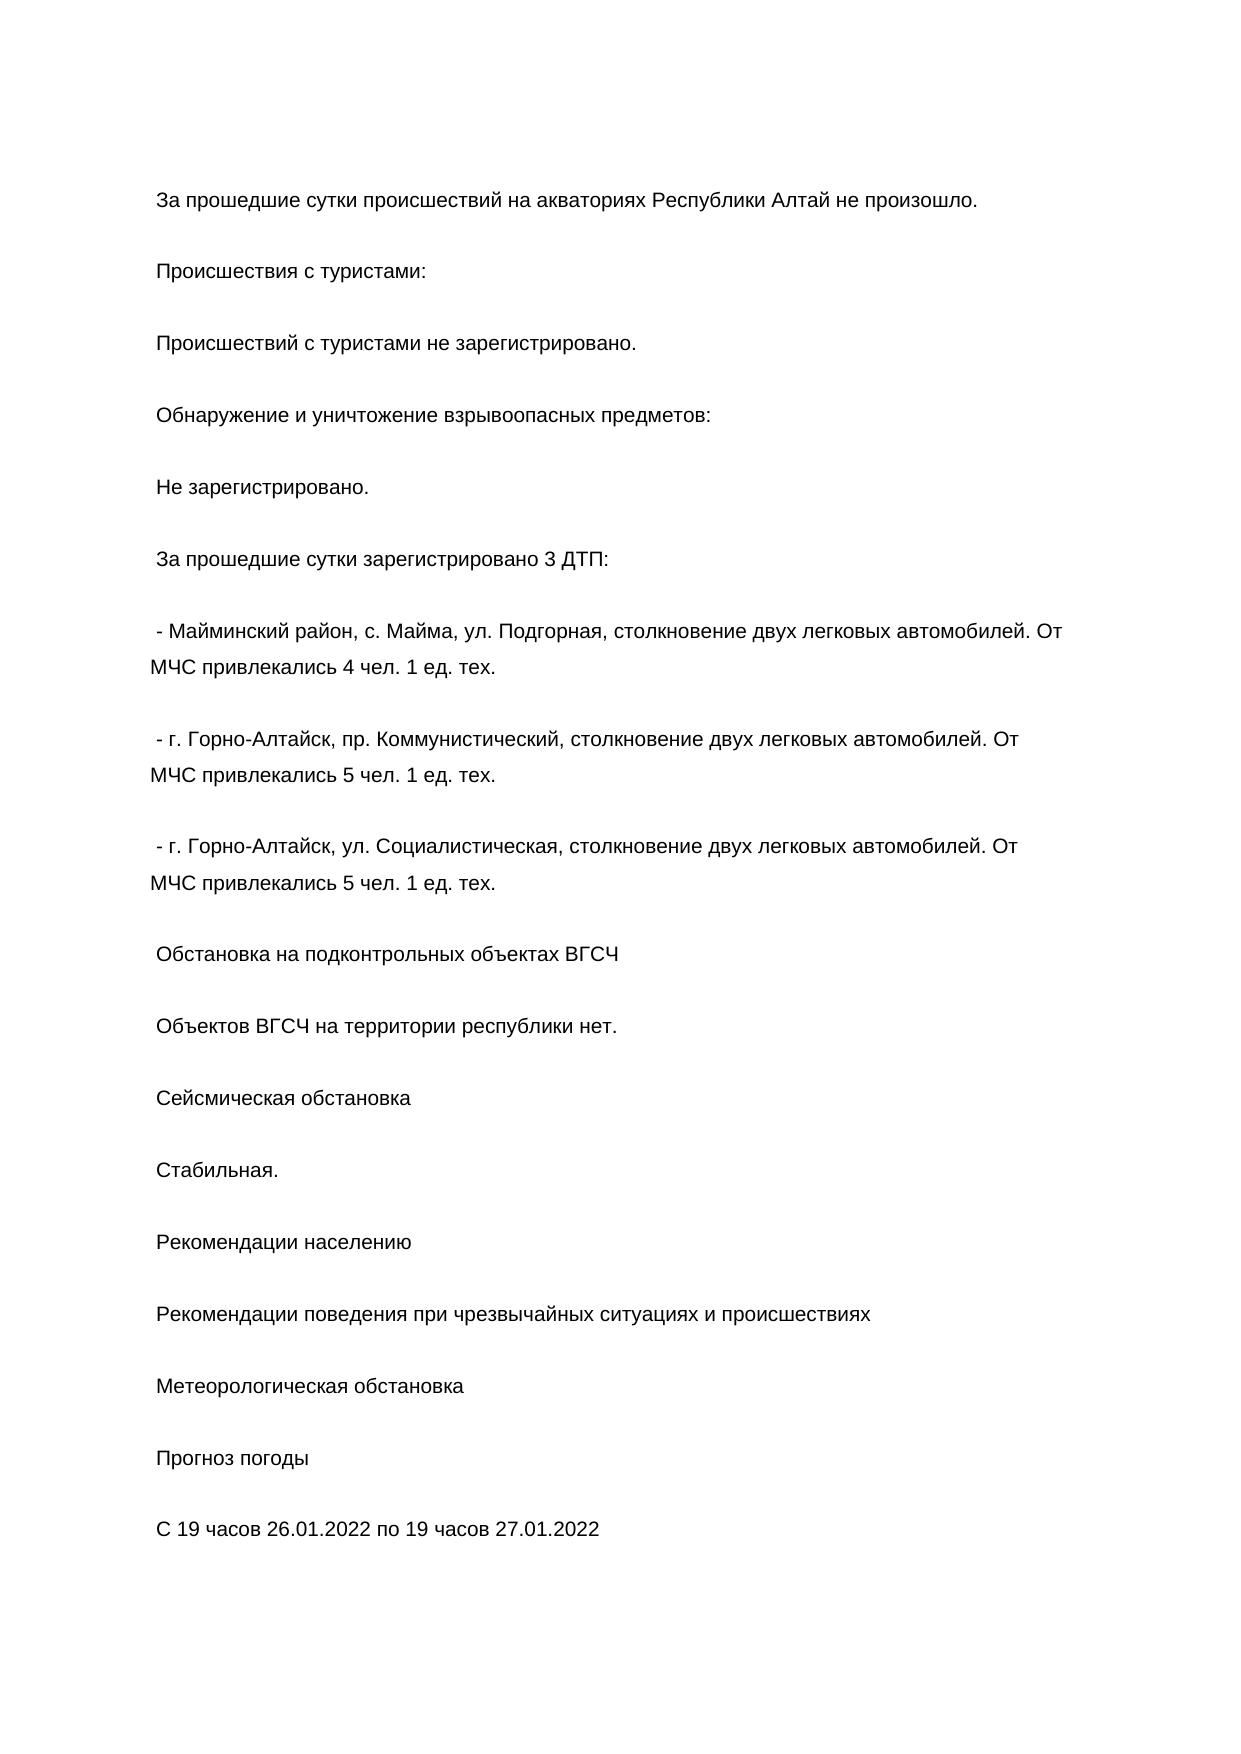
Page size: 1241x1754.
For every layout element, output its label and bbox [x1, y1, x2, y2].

table_cell [140, 150, 1078, 1577]
